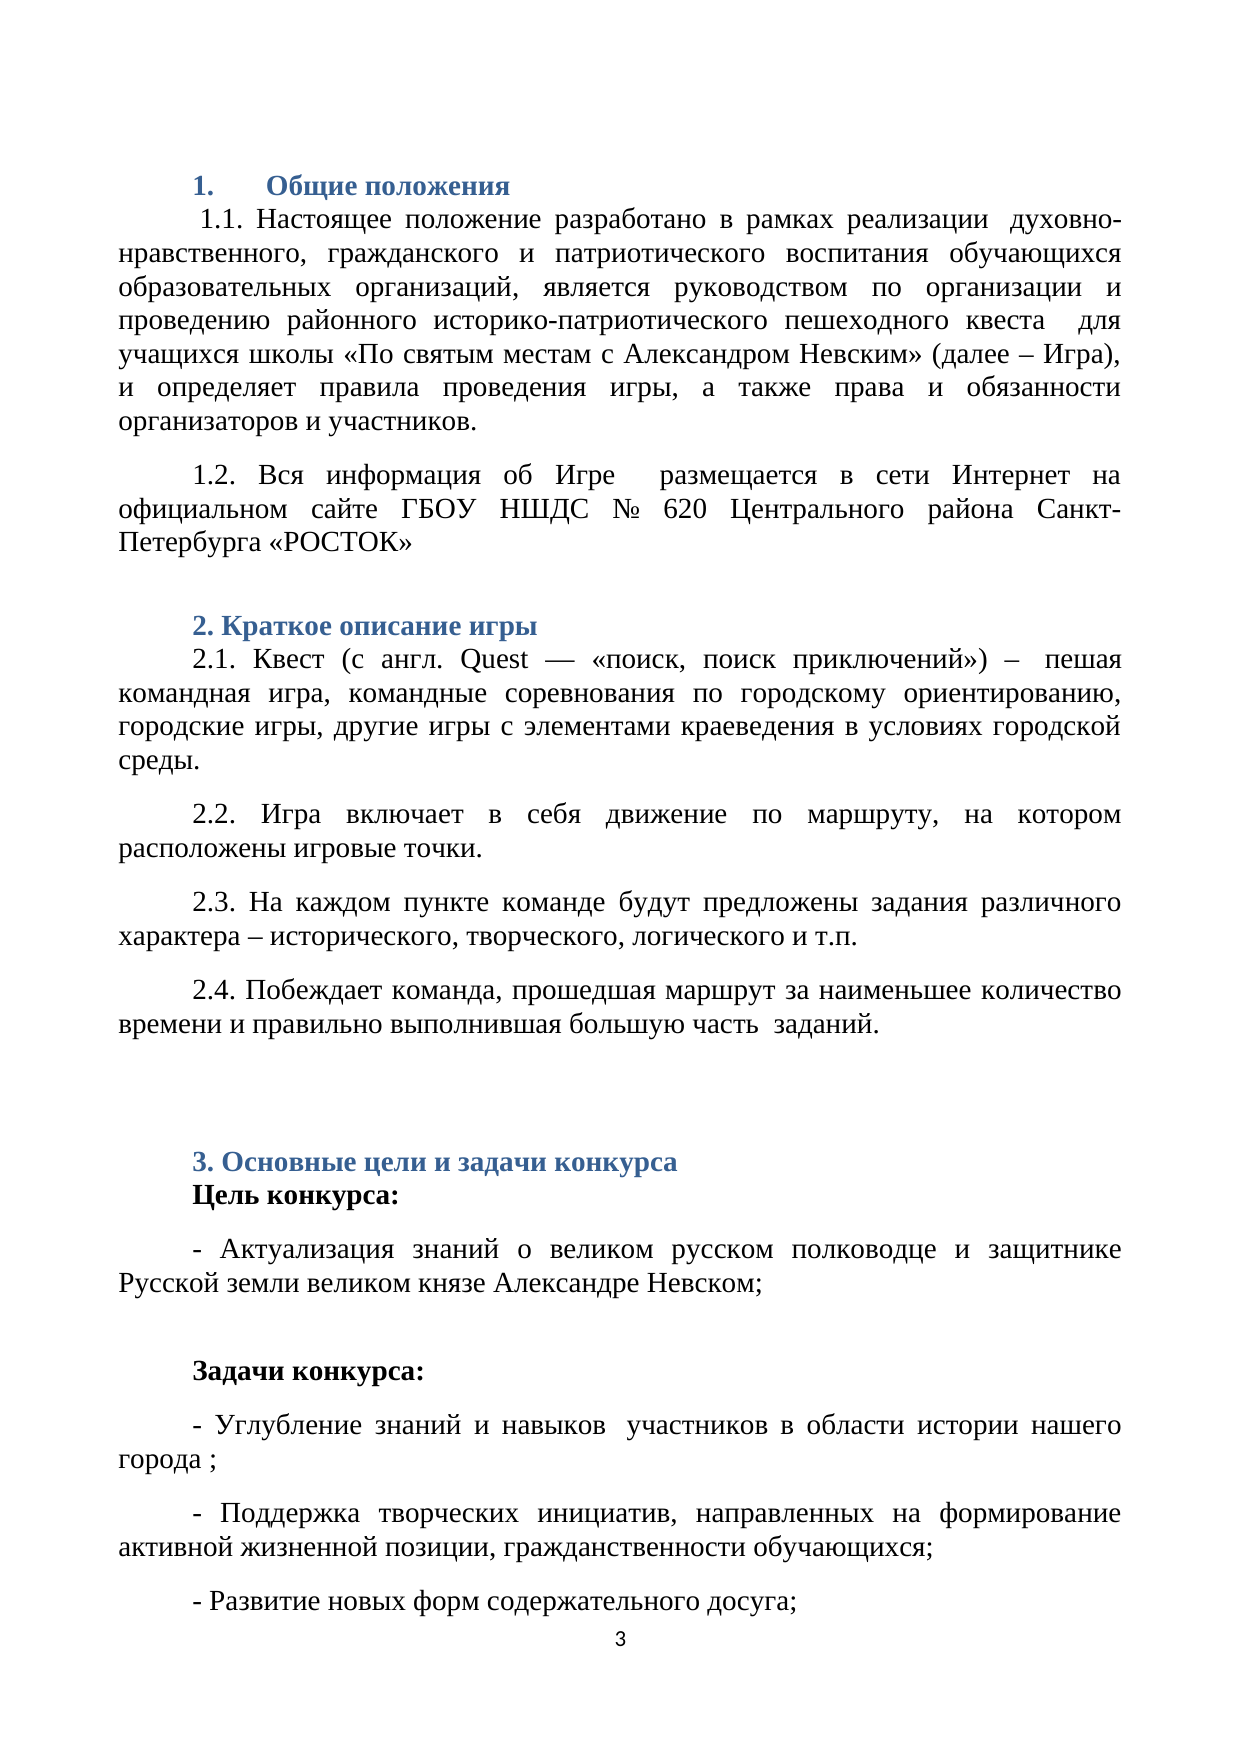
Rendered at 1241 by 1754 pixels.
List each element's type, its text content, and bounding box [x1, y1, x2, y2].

text Задачи конкурса: [118, 1353, 1122, 1387]
text 2.3. На каждом пункте команде будут предложены задания различного характера – исторического, творческого, логического и т.п. [118, 884, 1122, 951]
text 1.1. Настоящее положение разработано в рамках реализации духовно-нравственного, гражданского и патриотического воспитания обучающихся образовательных организаций, является руководством по организации и проведению районного историко-патриотического пешеходного квеста для учащихся школы «По святым местам с Александром Невским» (далее – Игра), и определяет правила проведения игры, а также права и обязанности организаторов и участников. [118, 202, 1122, 436]
text 2.4. Побеждает команда, прошедшая маршрут за наименьшее количество времени и правильно выполнившая большую часть заданий. [118, 972, 1122, 1039]
text - Углубление знаний и навыков участников в области истории нашего города ; [118, 1407, 1122, 1474]
text - Поддержка творческих инициатив, направленных на формирование активной жизненной позиции, гражданственности обучающихся; [118, 1495, 1122, 1562]
text 2.1. Квест (с англ. Quest — «поиск, поиск приключений») – пешая командная игра, командные соревнования по городскому ориентированию, городские игры, другие игры с элементами краеведения в условиях городской среды. [118, 641, 1122, 776]
subtitle 3. Основные цели и задачи конкурса [118, 1144, 1122, 1177]
text - Актуализация знаний о великом русском полководце и защитнике Русской земли великом князе Александре Невском; [118, 1232, 1122, 1299]
text 2.2. Игра включает в себя движение по маршруту, на котором расположены игровые точки. [118, 796, 1122, 863]
text - Развитие новых форм содержательного досуга; [118, 1583, 1122, 1617]
text Цель конкурса: [118, 1177, 1122, 1211]
subtitle 2. Краткое описание игры [118, 608, 1122, 641]
subtitle Общие положения [118, 168, 1122, 202]
text 1.2. Вся информация об Игре размещается в сети Интернет на официальном сайте ГБОУ НШДС № 620 Центрального района Санкт-Петербурга «РОСТОК» [118, 457, 1122, 558]
